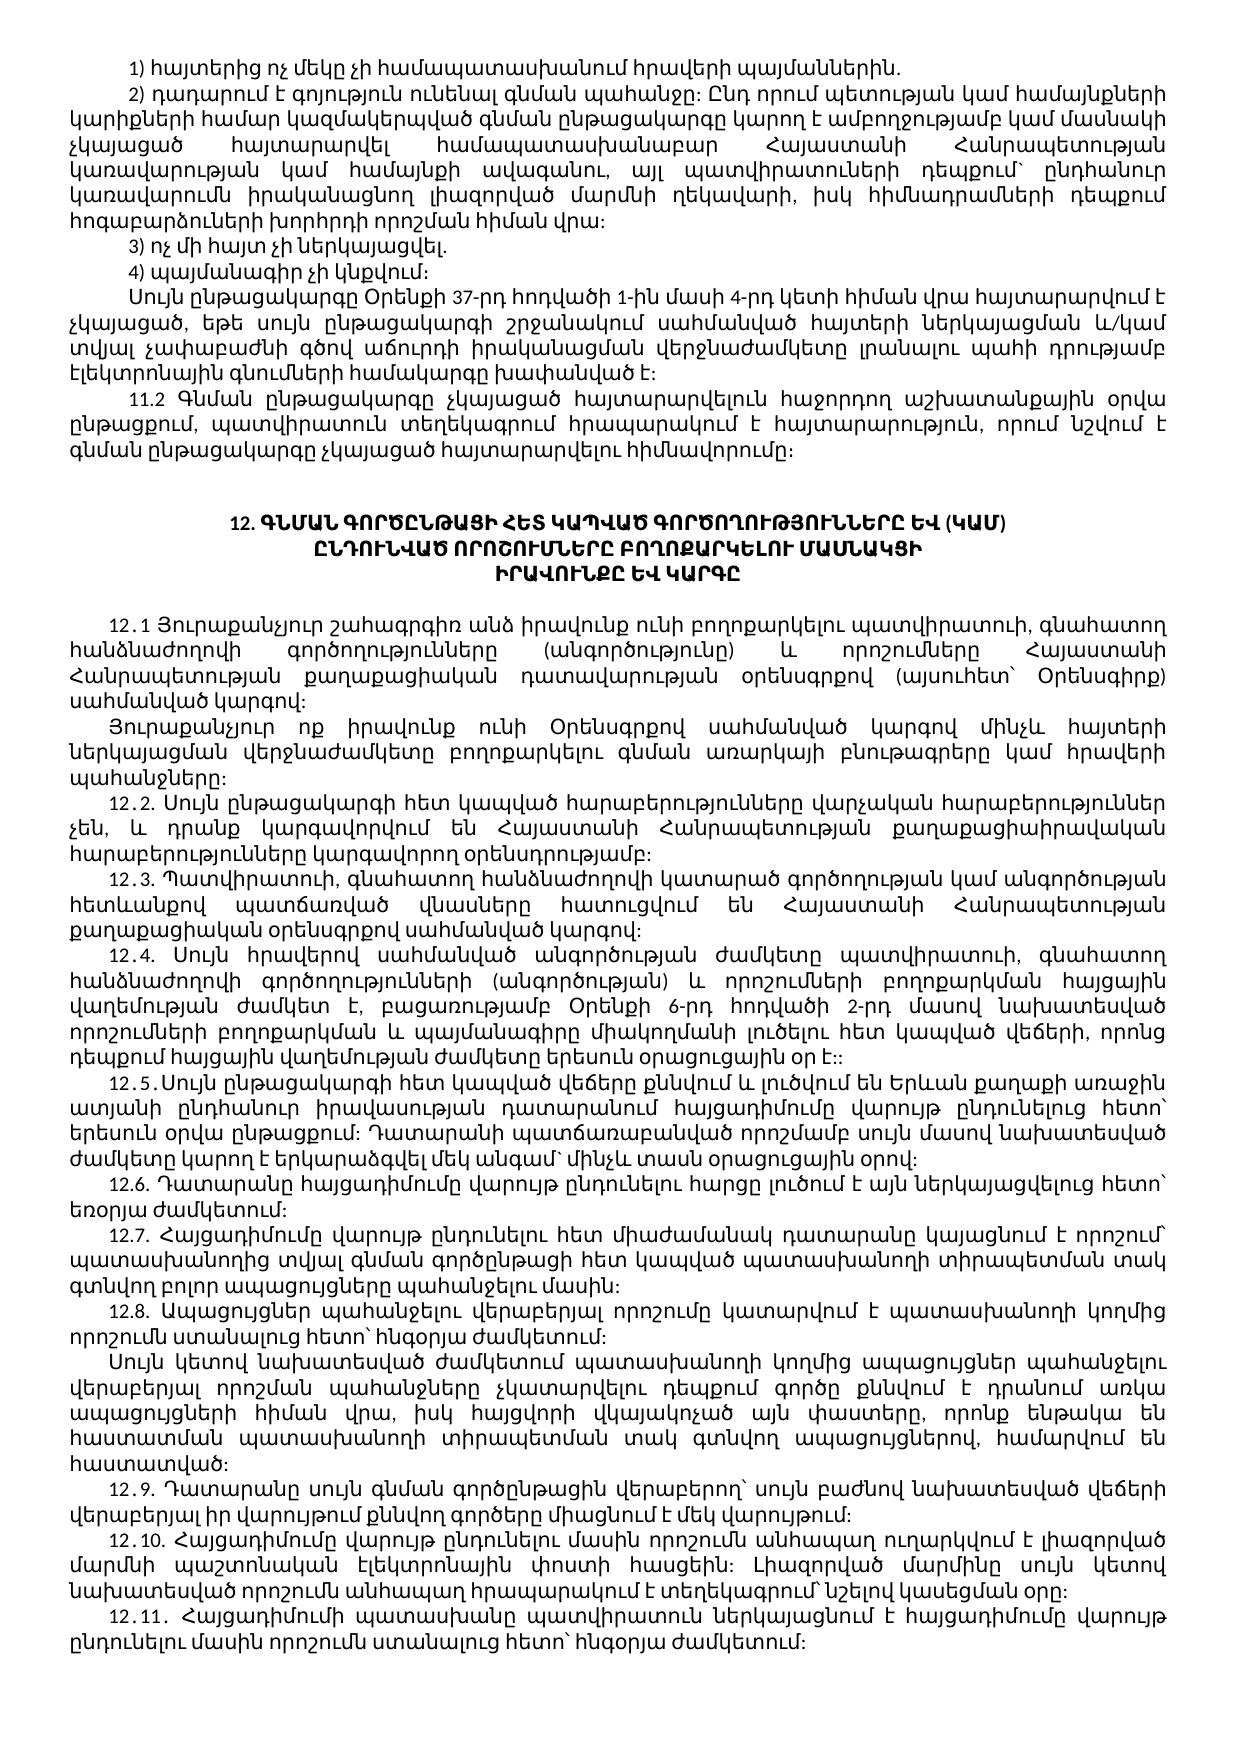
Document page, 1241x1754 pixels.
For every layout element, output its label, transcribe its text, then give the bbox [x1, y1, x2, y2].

text Յուրաքանչյուր ոք իրավունք ունի Օրենսգրքով սահմանված կարգով մինչև հայտերի ներկայացման վերջնաժամկետը բողոքարկելու գնման առարկայի բնութագրերը կամ հրավերի պահանջները: [69, 714, 1167, 790]
text 12․10. Հայցադիմումը վարույթ ընդունելու մասին որոշումն անհապաղ ուղարկվում է լիազորված մարմնի պաշտոնական էլեկտրոնային փոստի հասցեին: Լիազորված մարմինը սույն կետով նախատեսված որոշումն անհապաղ հրապարակում է տեղեկագրում՝ նշելով կասեցման օրը: [69, 1527, 1167, 1603]
text Սույն ընթացակարգը Օրենքի 37-րդ հոդվածի 1-ին մասի 4-րդ կետի հիման վրա հայտարարվում է չկայացած, եթե սույն ընթացակարգի շրջանակում սահմանված հայտերի ներկայացման և/կամ տվյալ չափաբաժնի գծով աճուրդի իրականացման վերջնաժամկետը լրանալու պահի դրությամբ էլեկտրոնային գնումների համակարգը խափանված է: [69, 284, 1167, 386]
text 3) ոչ մի հայտ չի ներկայացվել. [69, 233, 1167, 259]
text 12․11․ Հայցադիմումի պատասխանը պատվիրատուն ներկայացնում է հայցադիմումը վարույթ ընդունելու մասին որոշումն ստանալուց հետո՝ հնգօրյա ժամկետում: [69, 1603, 1167, 1654]
text 12. ԳՆՄԱՆ ԳՈՐԾԸՆԹԱՑԻ ՀԵՏ ԿԱՊՎԱԾ ԳՈՐԾՈՂՈՒԹՅՈՒՆՆԵՐԸ ԵՎ (ԿԱՄ) [69, 511, 1167, 536]
text 12․1 Յուրաքանչյուր շահագրգիռ անձ իրավունք ունի բողոքարկելու պատվիրատուի, գնահատող հանձնաժողովի գործողությունները (անգործությունը) և որոշումները Հայաստանի Հանրապետության քաղաքացիական դատավարության օրենսգրքով (այսուհետ՝ Օրենսգիրք) սահմանված կարգով: [69, 612, 1167, 714]
text 4) պայմանագիր չի կնքվում։ [69, 259, 1167, 284]
text 12․9. Դատարանը սույն գնման գործընթացին վերաբերող՝ սույն բաժնով նախատեսված վեճերի վերաբերյալ իր վարույթում քննվող գործերը միացնում է մեկ վարույթում: [69, 1476, 1167, 1527]
text Սույն կետով նախատեսված ժամկետում պատասխանողի կողմից ապացույցներ պահանջելու վերաբերյալ որոշման պահանջները չկատարվելու դեպքում գործը քննվում է դրանում առկա ապացույցների հիման վրա, իսկ հայցվորի վկայակոչած այն փաստերը, որոնք ենթակա են հաստատման պատասխանողի տիրապետման տակ գտնվող ապացույցներով, համարվում են հաստատված: [69, 1349, 1167, 1476]
text ԻՐԱՎՈՒՆՔԸ ԵՎ ԿԱՐԳԸ [69, 561, 1167, 587]
text 12.6. Դատարանը հայցադիմումը վարույթ ընդունելու հարցը լուծում է այն ներկայացվելուց հետո՝ եռօրյա ժամկետում: [69, 1171, 1167, 1222]
text 12․2. Սույն ընթացակարգի հետ կապված հարաբերությունները վարչական հարաբերություններ չեն, և դրանք կարգավորվում են Հայաստանի Հանրապետության քաղաքացիաիրավական հարաբերությունները կարգավորող օրենսդրությամբ: [69, 790, 1167, 866]
text 1) հայտերից ոչ մեկը չի համապատասխանում հրավերի պայմաններին. [69, 56, 1167, 81]
text 12․3. Պատվիրատուի, գնահատող հանձնաժողովի կատարած գործողության կամ անգործության հետևանքով պատճառված վնասները հատուցվում են Հայաստանի Հանրապետության քաղաքացիական օրենսգրքով սահմանված կարգով: [69, 866, 1167, 943]
text ԸՆԴՈՒՆՎԱԾ ՈՐՈՇՈՒՄՆԵՐԸ ԲՈՂՈՔԱՐԿԵԼՈՒ ՄԱՍՆԱԿՑԻ [69, 536, 1167, 561]
text 12․4. Սույն հրավերով սահմանված անգործության ժամկետը պատվիրատուի, գնահատող հանձնաժողովի գործողությունների (անգործության) և որոշումների բողոքարկման հայցային վաղեմության ժամկետ է, բացառությամբ Օրենքի 6-րդ հոդվածի 2-րդ մասով նախատեսված որոշումների բողոքարկման և պայմանագիրը միակողմանի լուծելու հետ կապված վեճերի, որոնց դեպքում հայցային վաղեմության ժամկետը երեսուն օրացուցային օր է:: [69, 943, 1167, 1070]
text 11.2 Գնման ընթացակարգը չկայացած հայտարարվելուն հաջորդող աշխատանքային օրվա ընթացքում, պատվիրատուն տեղեկագրում հրապարակում է հայտարարություն, որում նշվում է գնման ընթացակարգը չկայացած հայտարարվելու հիմնավորումը։ [69, 386, 1167, 462]
text 12.7. Հայցադիմումը վարույթ ընդունելու հետ միաժամանակ դատարանը կայացնում է որոշում՝ պատասխանողից տվյալ գնման գործընթացի հետ կապված պատասխանողի տիրապետման տակ գտնվող բոլոր ապացույցները պահանջելու մասին: [69, 1222, 1167, 1298]
text 12.8. Ապացույցներ պահանջելու վերաբերյալ որոշումը կատարվում է պատասխանողի կողմից որոշումն ստանալուց հետո՝ հնգօրյա ժամկետում: [69, 1298, 1167, 1349]
text 2) դադարում է գոյություն ունենալ գնման պահանջը: Ընդ որում պետության կամ համայնքների կարիքների համար կազմակերպված գնման ընթացակարգը կարող է ամբողջությամբ կամ մասնակի չկայացած հայտարարվել համապատասխանաբար Հայաստանի Հանրապետության կառավարության կամ համայնքի ավագանու, այլ պատվիրատուների դեպքում` ընդհանուր կառավարումն իրականացնող լիազորված մարմնի ղեկավարի, իսկ հիմնադրամների դեպքում հոգաբարձուների խորհրդի որոշման հիման վրա: [69, 81, 1167, 233]
text 12․5․Սույն ընթացակարգի հետ կապված վեճերը քննվում և լուծվում են Երևան քաղաքի առաջին ատյանի ընդհանուր իրավասության դատարանում հայցադիմումը վարույթ ընդունելուց հետո՝ երեսուն օրվա ընթացքում: Դատարանի պատճառաբանված որոշմամբ սույն մասով նախատեսված ժամկետը կարող է երկարաձգվել մեկ անգամ` մինչև տասն օրացուցային օրով: [69, 1070, 1167, 1171]
